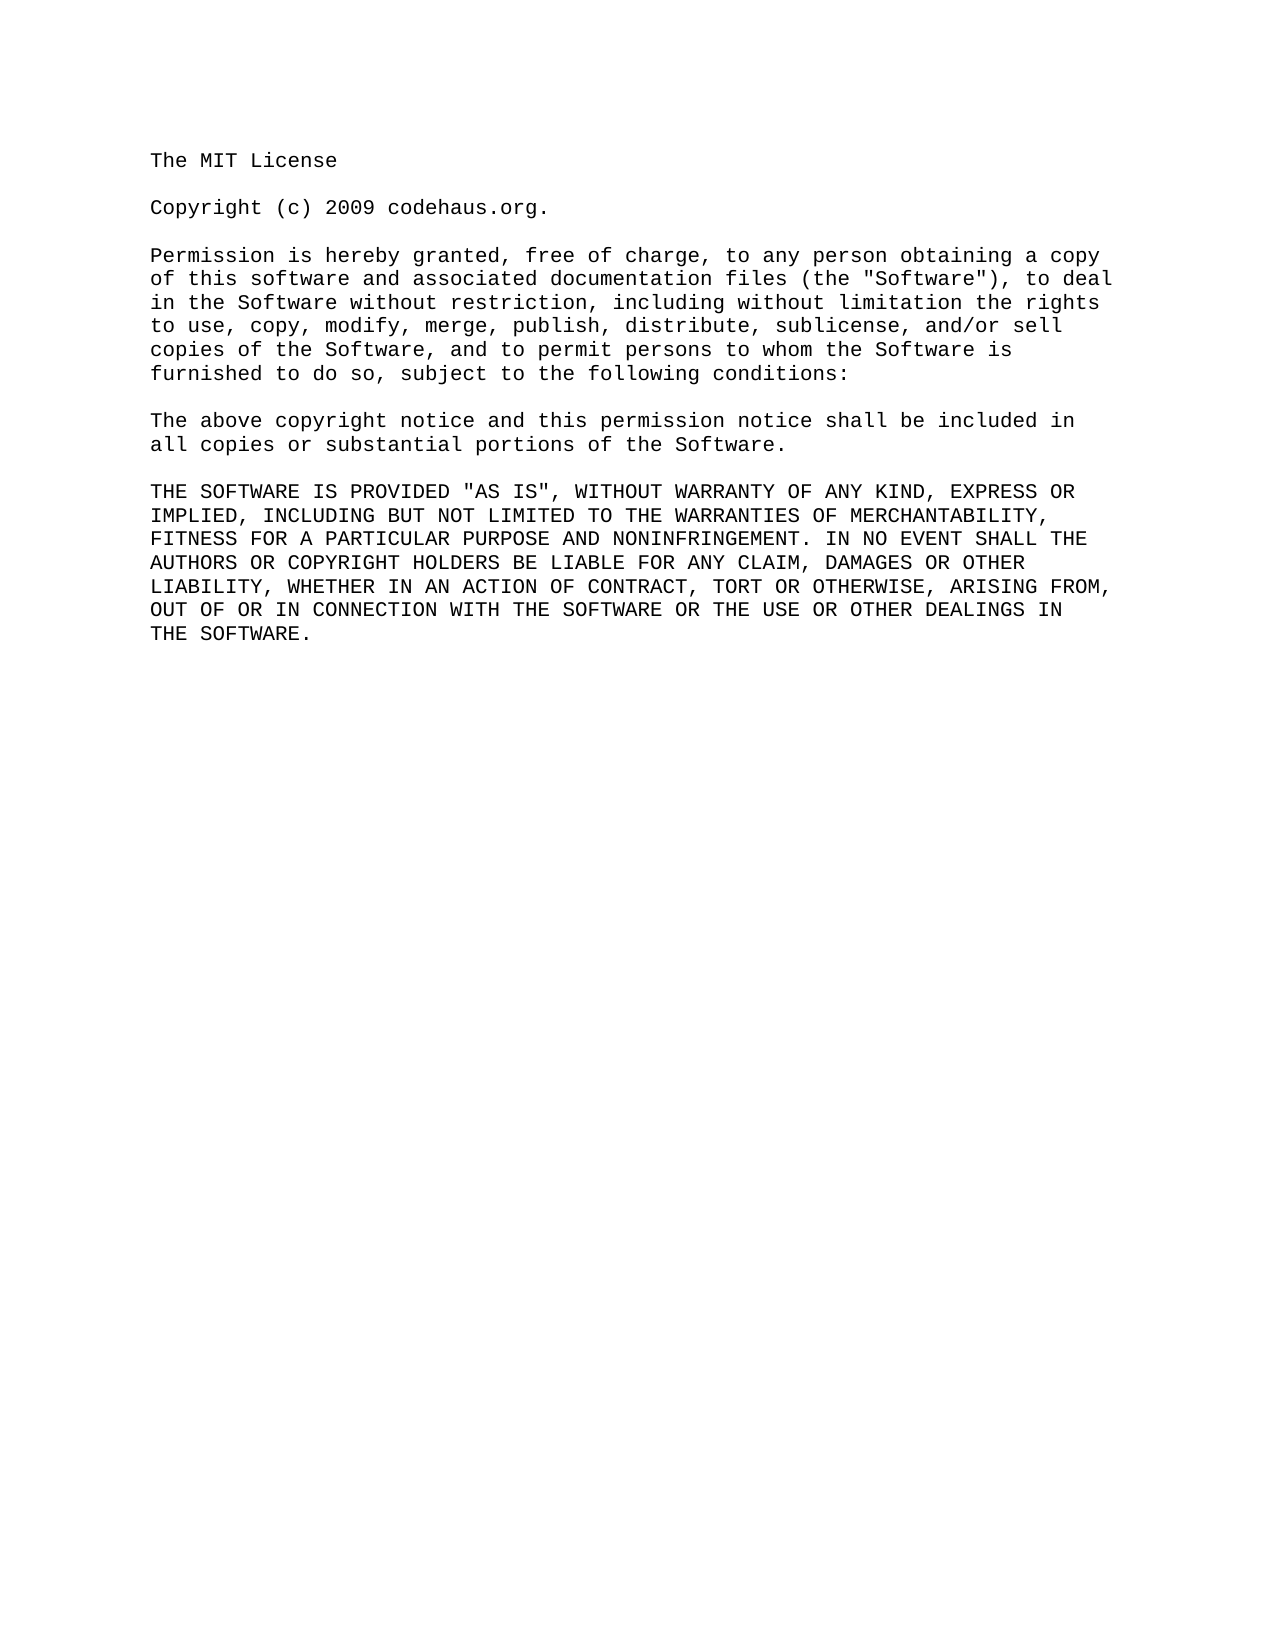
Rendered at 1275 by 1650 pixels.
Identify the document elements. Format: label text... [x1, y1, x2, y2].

text in the Software without restriction, including without limitation the rights [150, 292, 1125, 316]
text Copyright (c) 2009 codehaus.org. [150, 197, 1125, 221]
text AUTHORS OR COPYRIGHT HOLDERS BE LIABLE FOR ANY CLAIM, DAMAGES OR OTHER [150, 552, 1125, 576]
text The above copyright notice and this permission notice shall be included in [150, 410, 1125, 434]
text FITNESS FOR A PARTICULAR PURPOSE AND NONINFRINGEMENT. IN NO EVENT SHALL THE [150, 528, 1125, 552]
text THE SOFTWARE. [150, 623, 1125, 647]
text to use, copy, modify, merge, publish, distribute, sublicense, and/or sell [150, 316, 1125, 339]
text THE SOFTWARE IS PROVIDED "AS IS", WITHOUT WARRANTY OF ANY KIND, EXPRESS OR [150, 481, 1125, 505]
text all copies or substantial portions of the Software. [150, 434, 1125, 457]
text LIABILITY, WHETHER IN AN ACTION OF CONTRACT, TORT OR OTHERWISE, ARISING FROM, [150, 576, 1125, 599]
text IMPLIED, INCLUDING BUT NOT LIMITED TO THE WARRANTIES OF MERCHANTABILITY, [150, 505, 1125, 528]
text furnished to do so, subject to the following conditions: [150, 363, 1125, 386]
text OUT OF OR IN CONNECTION WITH THE SOFTWARE OR THE USE OR OTHER DEALINGS IN [150, 599, 1125, 623]
text Permission is hereby granted, free of charge, to any person obtaining a copy [150, 244, 1125, 268]
text The MIT License [150, 150, 1125, 174]
text copies of the Software, and to permit persons to whom the Software is [150, 339, 1125, 363]
text of this software and associated documentation files (the "Software"), to deal [150, 268, 1125, 292]
